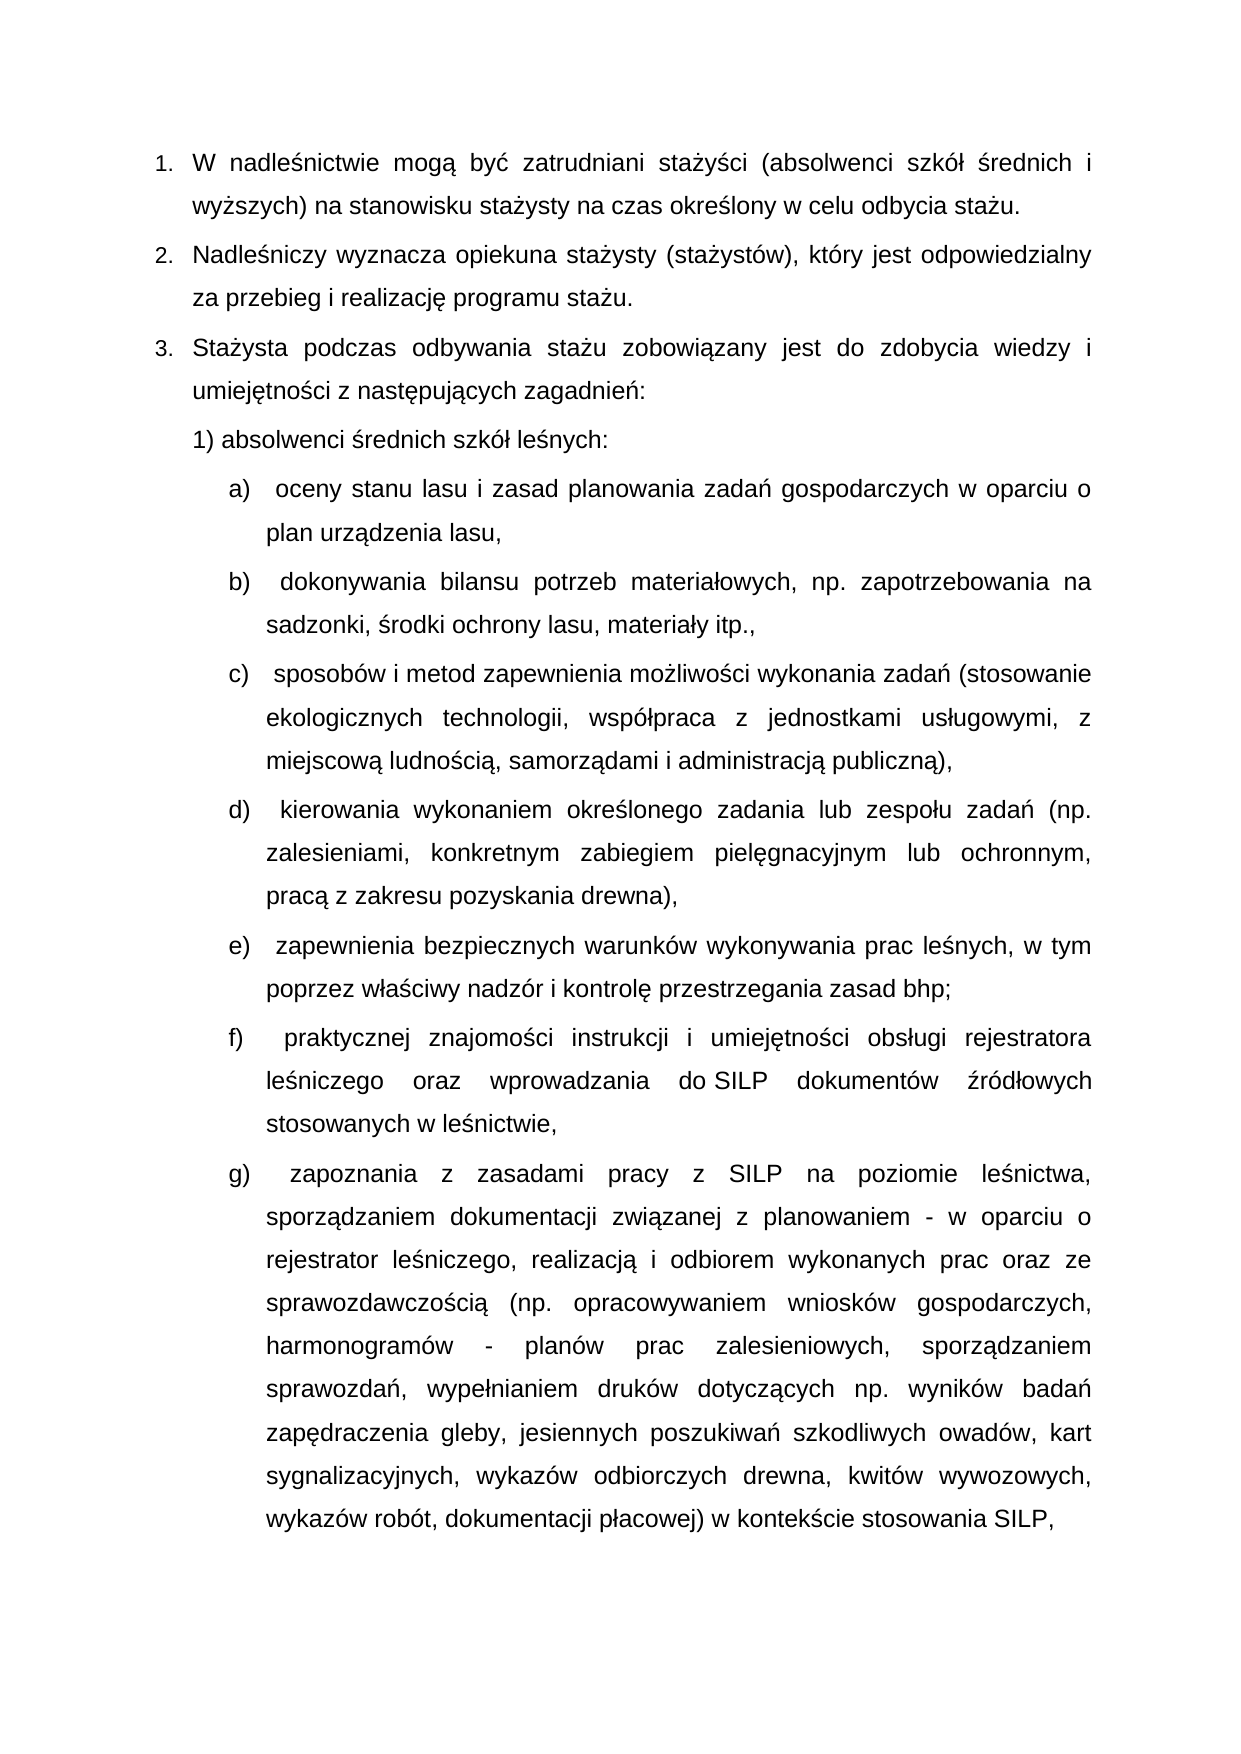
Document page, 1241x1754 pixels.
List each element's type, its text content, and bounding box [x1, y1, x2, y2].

list zapoznania z zasadami pracy z SILP na poziomie leśnictwa, sporządzaniem dokumentacji związanej z planowaniem - w oparciu o rejestrator leśniczego, realizacją i odbiorem wykonanych prac oraz ze sprawozdawczością (np. opracowywaniem wniosków gospodarczych, harmonogramów - planów prac zalesieniowych, sporządzaniem sprawozdań, wypełnianiem druków dotyczących np. wyników badań zapędraczenia gleby, jesiennych poszukiwań szkodliwych owadów, kart sygnalizacyjnych, wykazów odbiorczych drewna, kwitów wywozowych, wykazów robót, dokumentacji płacowej) w kontekście stosowania SILP, [228, 1159, 1093, 1533]
list praktycznej znajomości instrukcji i umiejętności obsługi rejestratora leśniczego oraz wprowadzania do SILP dokumentów źródłowych stosowanych w leśnictwie, [228, 1023, 1093, 1138]
list Stażysta podczas odbywania stażu zobowiązany jest do zdobycia wiedzy i umiejętności z następujących zagadnień: [154, 333, 1093, 404]
list kierowania wykonaniem określonego zadania lub zespołu zadań (np. zalesieniami, konkretnym zabiegiem pielęgnacyjnym lub ochronnym, pracą z zakresu pozyskania drewna), [228, 795, 1093, 910]
list oceny stanu lasu i zasad planowania zadań gospodarczych w oparciu o plan urządzenia lasu, [228, 474, 1093, 546]
text 1) absolwenci średnich szkół leśnych: [192, 425, 1093, 454]
list sposobów i metod zapewnienia możliwości wykonania zadań (stosowanie ekologicznych technologii, współpraca z jednostkami usługowymi, z miejscową ludnością, samorządami i administracją publiczną), [228, 659, 1093, 774]
list dokonywania bilansu potrzeb materiałowych, np. zapotrzebowania na sadzonki, środki ochrony lasu, materiały itp., [228, 567, 1093, 639]
list zapewnienia bezpiecznych warunków wykonywania prac leśnych, w tym poprzez właściwy nadzór i kontrolę przestrzegania zasad bhp; [228, 931, 1093, 1003]
list W nadleśnictwie mogą być zatrudniani stażyści (absolwenci szkół średnich i wyższych) na stanowisku stażysty na czas określony w celu odbycia stażu. [154, 148, 1093, 219]
list Nadleśniczy wyznacza opiekuna stażysty (stażystów), który jest odpowiedzialny za przebieg i realizację programu stażu. [154, 240, 1093, 312]
